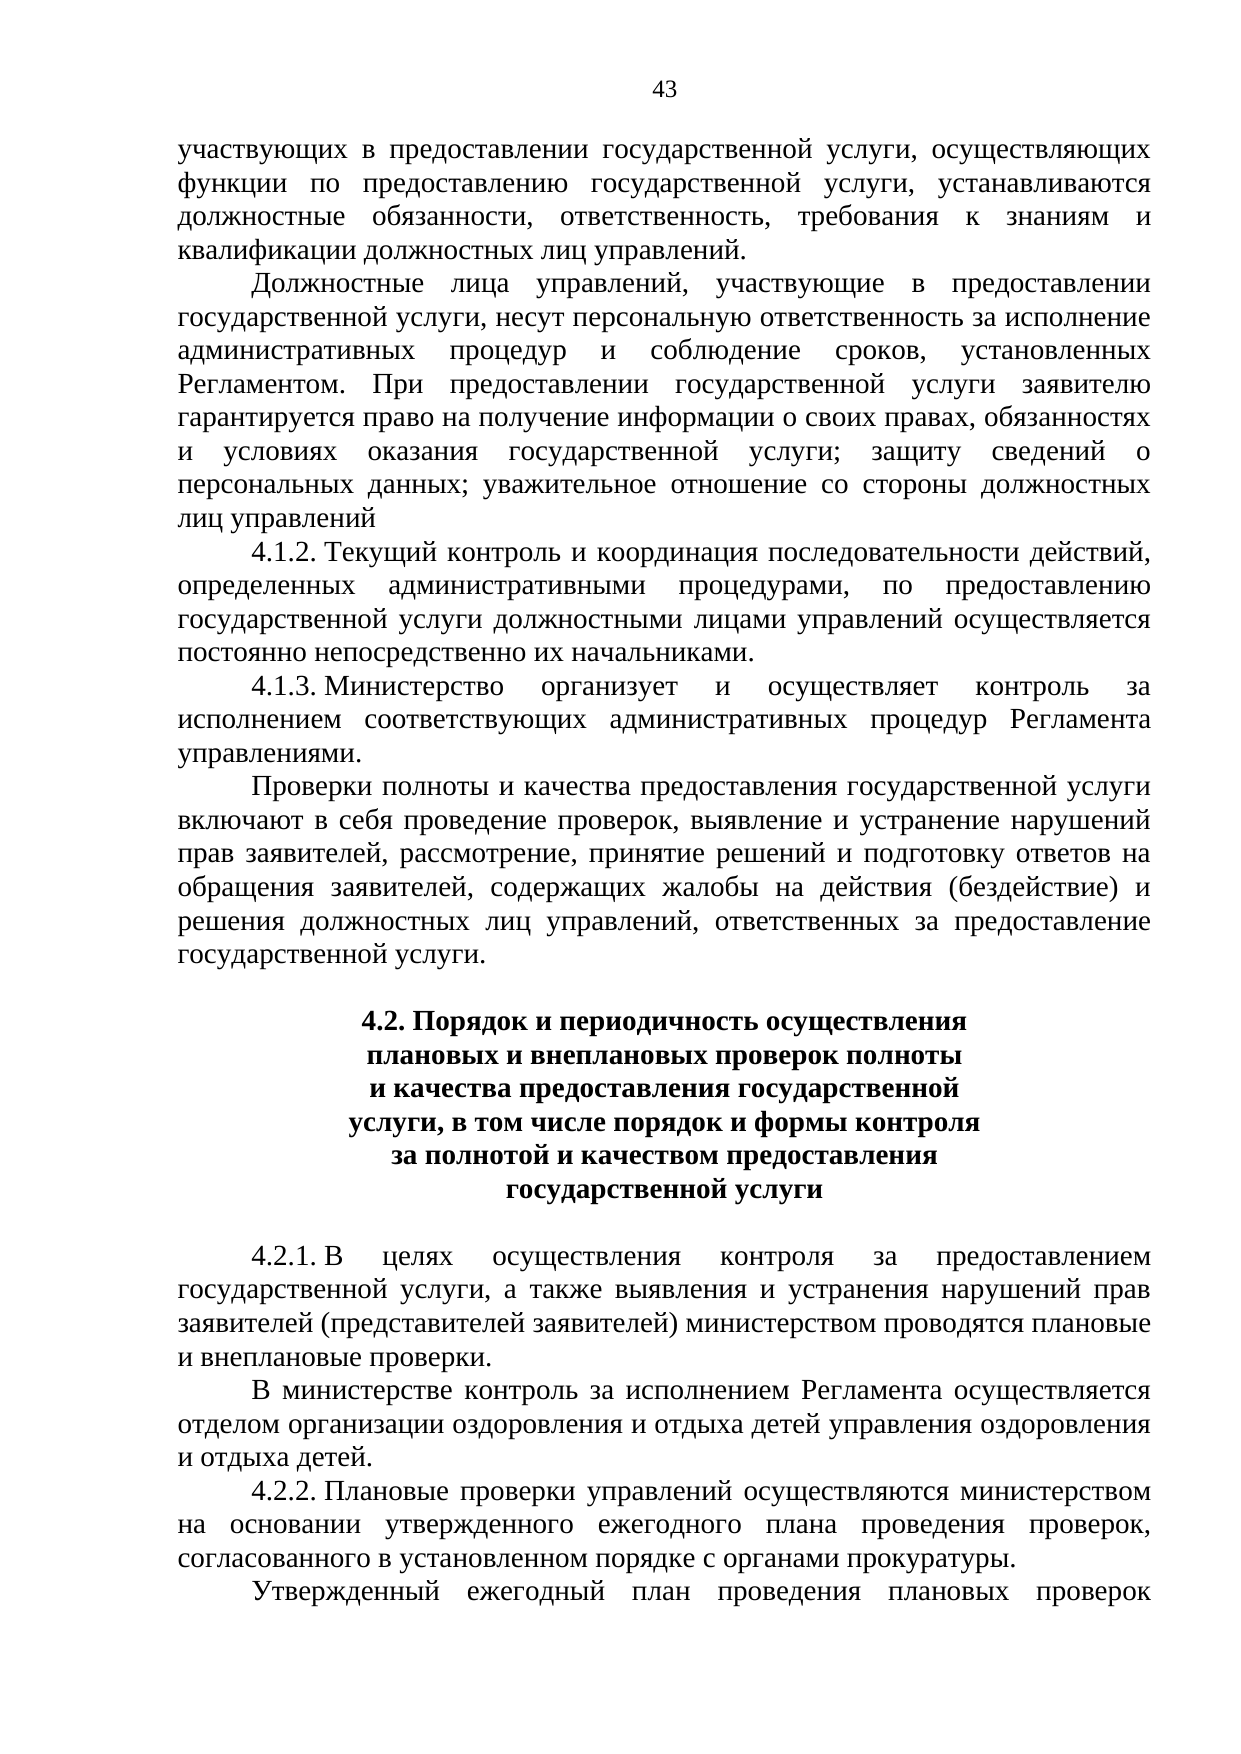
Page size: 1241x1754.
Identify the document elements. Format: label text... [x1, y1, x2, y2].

text 4.1.3. Министерство организует и осуществляет контроль за исполнением соответствующих административных процедур Регламента управлениями. [177, 668, 1152, 768]
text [177, 1573, 1152, 1607]
text 4.2.2. Плановые проверки управлений осуществляются министерством на основании утвержденного ежегодного плана проведения проверок, согласованного в установленном порядке с органами прокуратуры. [177, 1473, 1152, 1573]
text услуги, в том числе порядок и формы контроля [177, 1104, 1152, 1137]
text за полнотой и качеством предоставления [177, 1137, 1152, 1171]
text и качества предоставления государственной [177, 1070, 1152, 1104]
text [177, 131, 1152, 265]
text 4.1.2. Текущий контроль и координация последовательности действий, определенных административными процедурами, по предоставлению государственной услуги должностными лицами управлений осуществляется постоянно непосредственно их начальниками. [177, 534, 1152, 668]
text 4.2.1. В целях осуществления контроля за предоставлением государственной услуги, а также выявления и устранения нарушений прав заявителей (представителей заявителей) министерством проводятся плановые и внеплановые проверки. [177, 1238, 1152, 1372]
text Проверки полноты и качества предоставления государственной услуги включают в себя проведение проверок, выявление и устранение нарушений прав заявителей, рассмотрение, принятие решений и подготовку ответов на обращения заявителей, содержащих жалобы на действия (бездействие) и решения должностных лиц управлений, ответственных за предоставление государственной услуги. [177, 768, 1152, 970]
text плановых и внеплановых проверок полноты [177, 1037, 1152, 1070]
text государственной услуги [177, 1171, 1152, 1204]
text Должностные лица управлений, участвующие в предоставлении государственной услуги, несут персональную ответственность за исполнение административных процедур и соблюдение сроков, установленных Регламентом. При предоставлении государственной услуги заявителю гарантируется право на получение информации о своих правах, обязанностях и условиях оказания государственной услуги; защиту сведений о персональных данных; уважительное отношение со стороны должностных лиц управлений [177, 265, 1152, 534]
text 4.2. Порядок и периодичность осуществления [177, 1003, 1152, 1037]
text В министерстве контроль за исполнением Регламента осуществляется отделом организации оздоровления и отдыха детей управления оздоровления и отдыха детей. [177, 1372, 1152, 1473]
